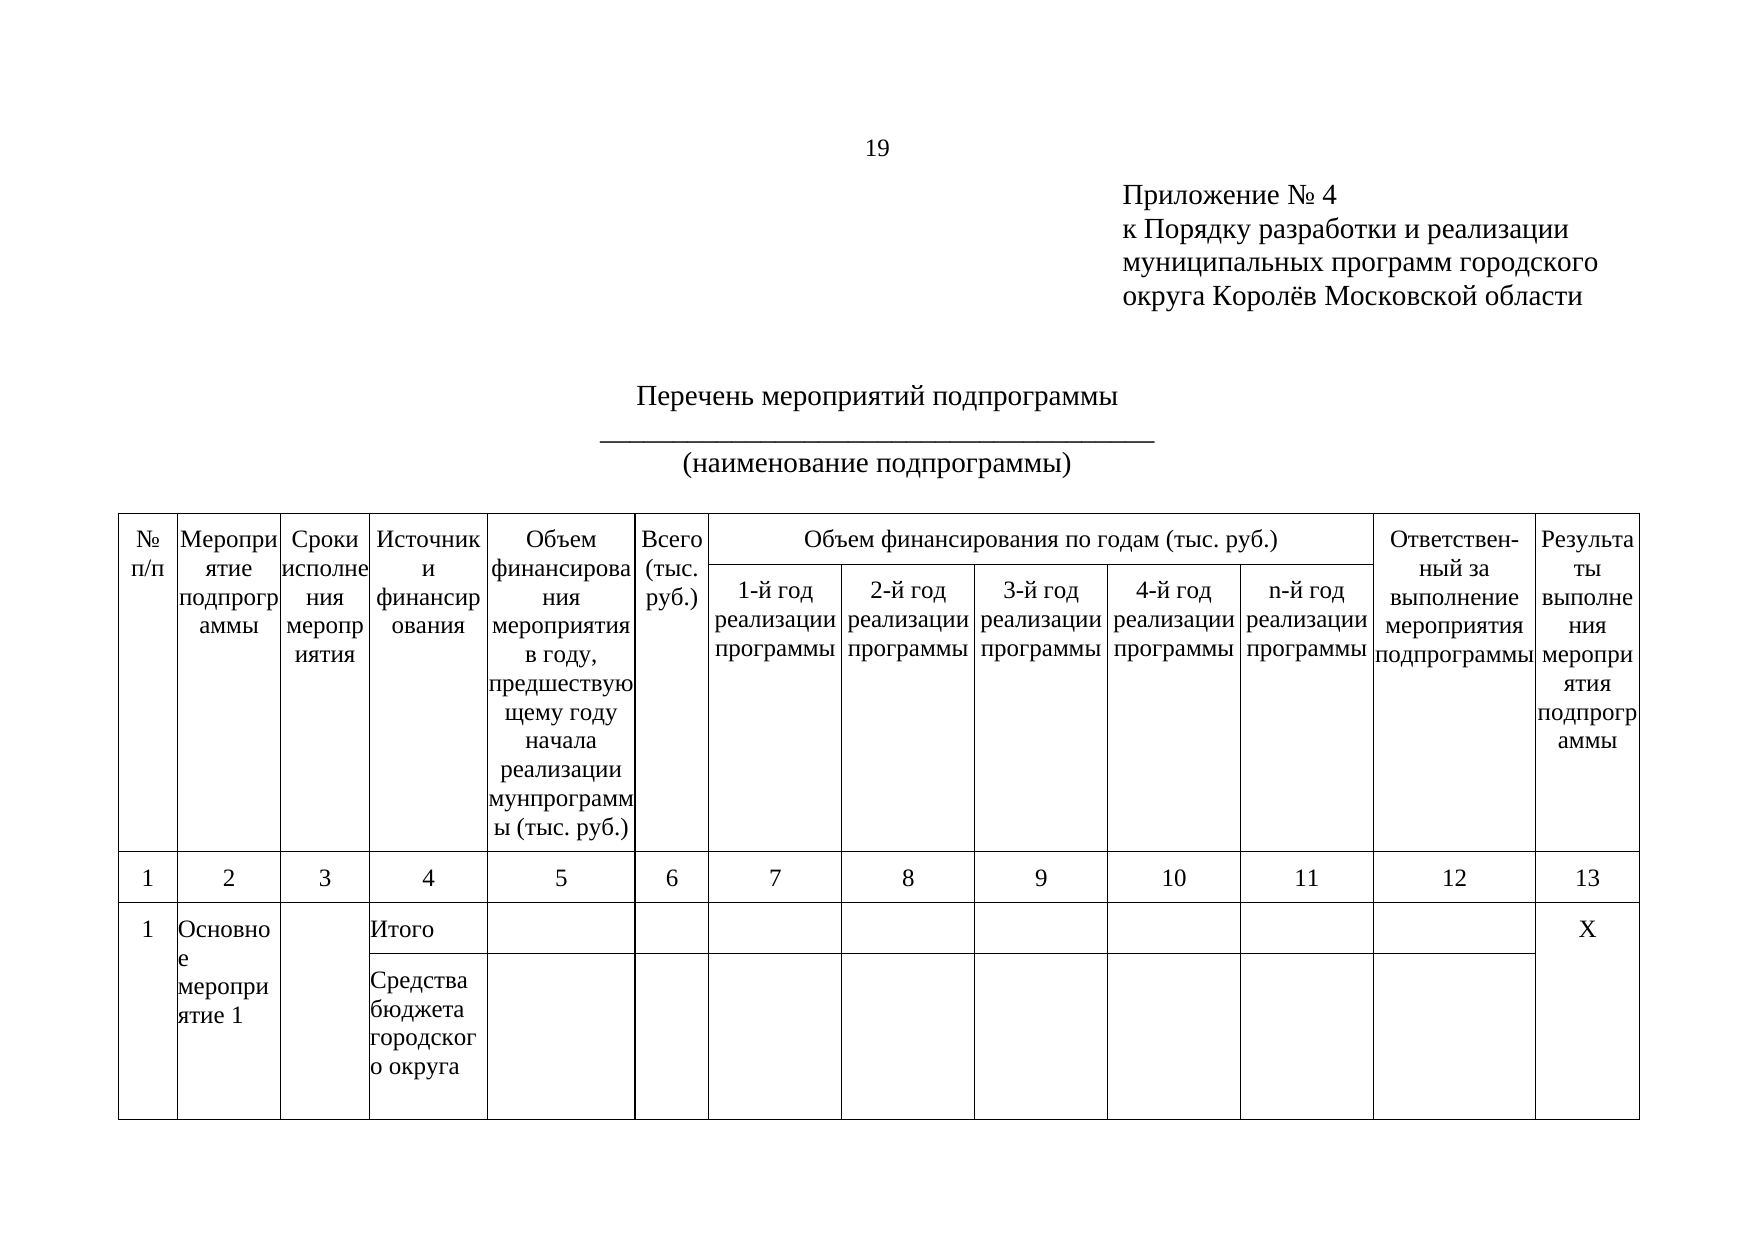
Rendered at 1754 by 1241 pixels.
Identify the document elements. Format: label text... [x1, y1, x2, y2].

text (наименование подпрограммы) [118, 446, 1636, 479]
table_header Сроки исполнения мероприятия [281, 514, 369, 851]
table_cell [1241, 903, 1373, 953]
table_cell 4 [370, 852, 487, 902]
text муниципальных программ городского [1122, 244, 1636, 278]
table_cell 2-й год реализации программы [842, 565, 974, 851]
table_cell Средства бюджета городского округа [370, 954, 487, 1119]
table_cell 1-й год реализации программы [709, 565, 841, 851]
table_cell [636, 903, 708, 953]
table_cell n-й год реализации программы [1241, 565, 1373, 851]
table_cell 7 [709, 852, 841, 902]
table_cell [1241, 954, 1373, 1119]
text Приложение № 4 [1122, 177, 1636, 211]
table_cell [709, 903, 841, 953]
table_cell 1 [119, 903, 177, 1119]
table_cell 12 [1374, 852, 1535, 902]
table_cell 2 [178, 852, 280, 902]
table_cell 4-й год реализации программы [1108, 565, 1240, 851]
table_cell 5 [488, 852, 634, 902]
table_cell [1374, 903, 1535, 953]
text округа Королёв Московской области [1122, 278, 1636, 311]
table_cell Основное мероприятие 1 [178, 903, 280, 1119]
table_cell 13 [1536, 852, 1639, 902]
table_cell 8 [842, 852, 974, 902]
table_cell 1 [119, 852, 177, 902]
table_header Объем финансирования мероприятия в году, предшествующему году начала реализации мунпрограммы (тыс. руб.) [488, 514, 634, 851]
table_header Всего (тыс. руб.) [636, 514, 708, 851]
text ______________________________________ [118, 412, 1636, 446]
table_cell [975, 903, 1107, 953]
table_cell 6 [636, 852, 708, 902]
table_cell 3 [281, 852, 369, 902]
table_cell [842, 954, 974, 1119]
text Перечень мероприятий подпрограммы [118, 378, 1636, 412]
table_cell [281, 903, 369, 1119]
table_cell [842, 903, 974, 953]
table_cell [488, 954, 634, 1119]
table_cell [709, 954, 841, 1119]
table_header Мероприятие подпрограммы [178, 514, 280, 851]
table_cell [1374, 954, 1535, 1119]
text к Порядку разработки и реализации [1122, 211, 1636, 244]
table_cell Итого [370, 903, 487, 953]
table_cell 3-й год реализации программы [975, 565, 1107, 851]
table_header № п/п [119, 514, 177, 851]
table_cell 11 [1241, 852, 1373, 902]
table_header Источники финансирования [370, 514, 487, 851]
table_cell [975, 954, 1107, 1119]
table_cell 10 [1108, 852, 1240, 902]
table_cell Х [1536, 903, 1639, 1119]
table_cell [1108, 954, 1240, 1119]
table_header Результаты выполнения мероприятия подпрограммы [1536, 514, 1639, 851]
table_header Объем финансирования по годам (тыс. руб.) [709, 514, 1373, 564]
table_cell [1108, 903, 1240, 953]
table_cell [488, 903, 634, 953]
table_cell 9 [975, 852, 1107, 902]
table_header Ответствен-ный за выполнение мероприятия подпрограммы [1374, 514, 1535, 851]
table_cell [636, 954, 708, 1119]
